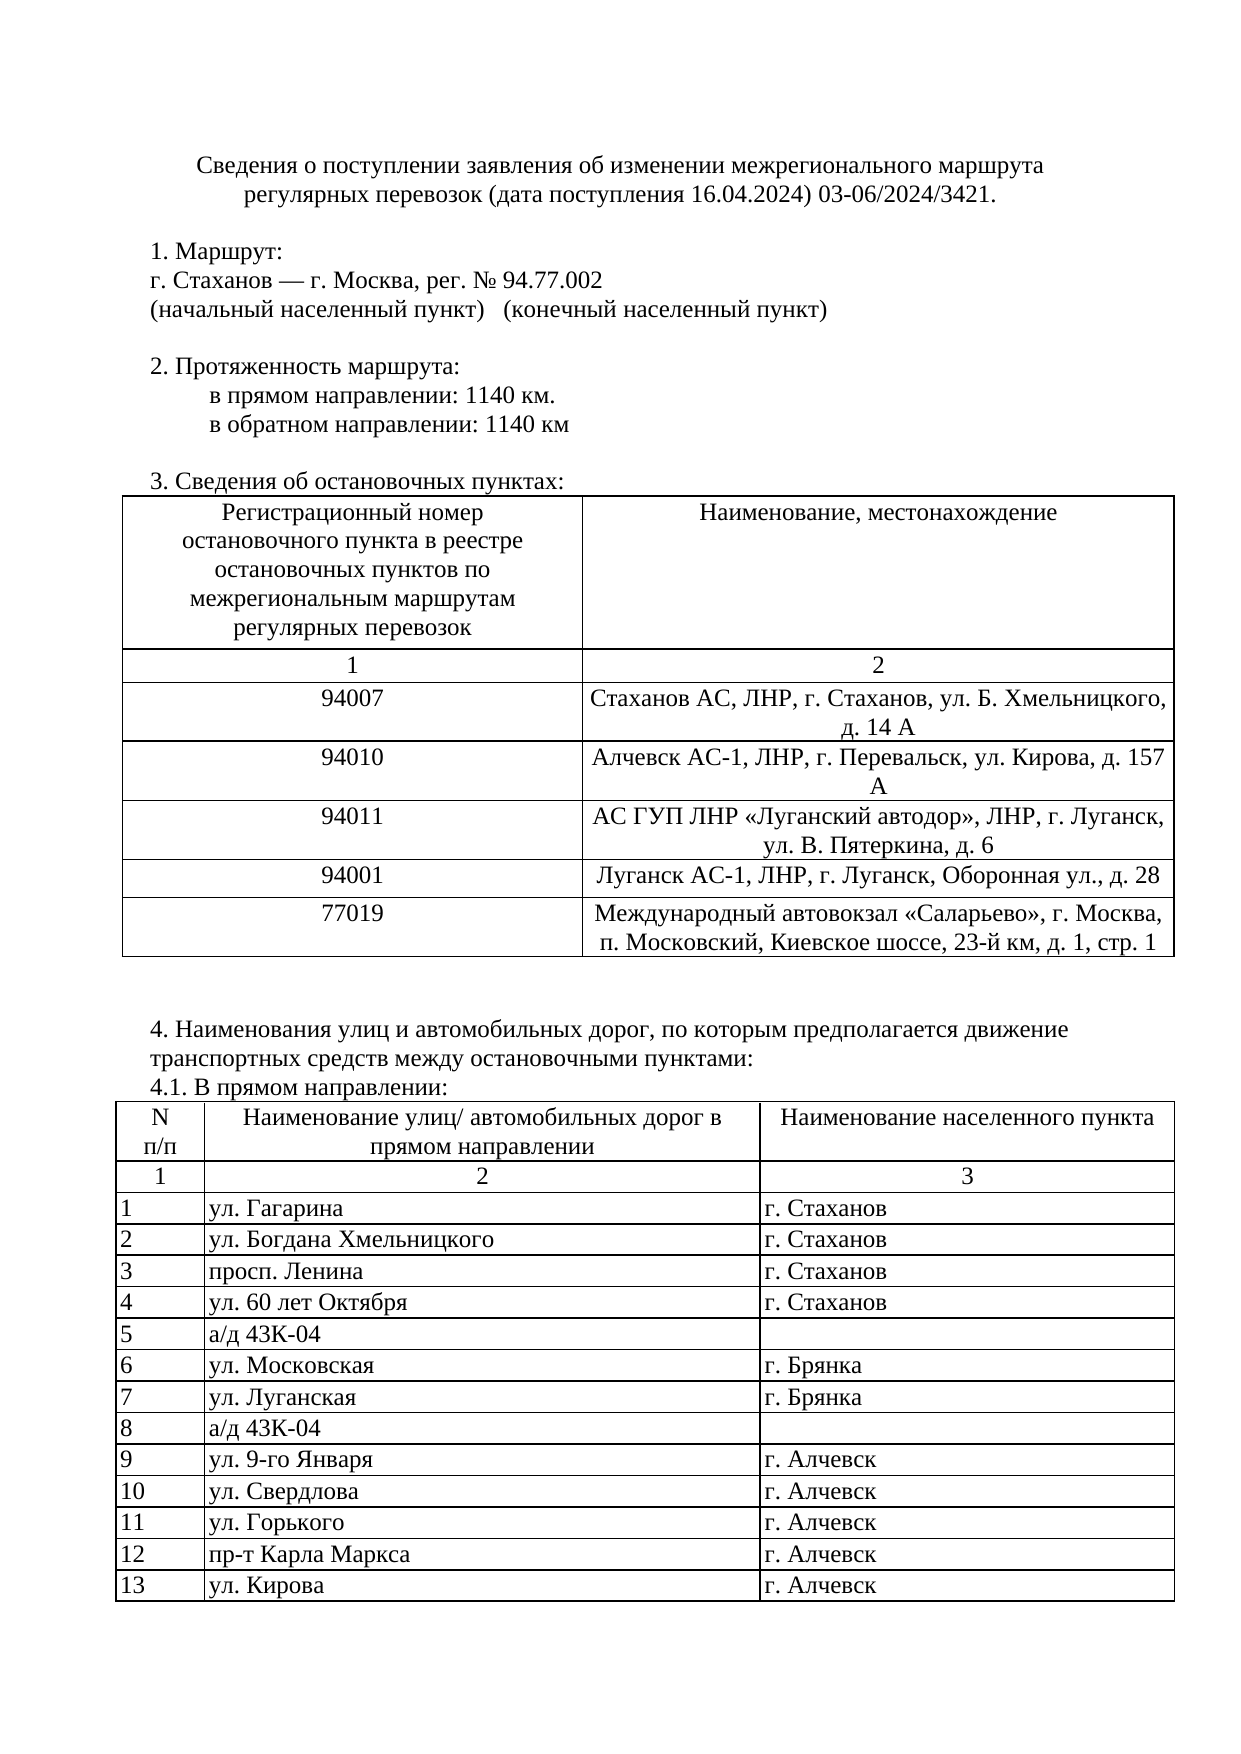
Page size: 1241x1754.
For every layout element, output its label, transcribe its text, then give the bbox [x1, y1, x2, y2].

table_cell Алчевск АС-1, ЛНР, г. Перевальск, ул. Кирова, д. 157 А [583, 742, 1173, 799]
table_cell г. Алчевск [761, 1445, 1174, 1474]
table_cell 5 [117, 1319, 204, 1349]
table_cell ул. Московская [205, 1350, 759, 1380]
table_cell ул. Кирова [205, 1571, 759, 1600]
table_cell 94011 [123, 801, 582, 858]
text 3. Сведения об остановочных пунктах: [150, 466, 1090, 495]
table_cell АС ГУП ЛНР «Луганский автодор», ЛНР, г. Луганск, ул. В. Пятеркина, д. 6 [583, 801, 1173, 858]
table_cell 2 [583, 650, 1173, 681]
table_cell г. Алчевск [761, 1508, 1174, 1537]
table_cell ул. Свердлова [205, 1476, 759, 1506]
table_cell г. Стаханов [761, 1287, 1174, 1317]
table_cell 2 [117, 1225, 204, 1254]
table_cell 3 [761, 1162, 1174, 1191]
table_cell 9 [117, 1445, 204, 1474]
table_cell г. Стаханов [761, 1225, 1174, 1254]
table_cell 6 [117, 1350, 204, 1380]
table_cell 7 [117, 1382, 204, 1412]
table_header Наименование, местонахождение [583, 497, 1173, 648]
table_cell 10 [117, 1476, 204, 1506]
table_cell ул. Луганская [205, 1382, 759, 1412]
table_cell ул. Богдана Хмельницкого [205, 1225, 759, 1254]
table_cell 3 [117, 1256, 204, 1286]
table_cell 1 [117, 1193, 204, 1223]
table_header Регистрационный номер остановочного пункта в реестре остановочных пунктов по межрегиональным маршрутам регулярных перевозок [123, 497, 582, 648]
text 4.1. В прямом направлении: [150, 1072, 1090, 1101]
table_cell пр-т Карла Маркса [205, 1539, 759, 1569]
table_cell 94007 [123, 683, 582, 740]
table_cell г. Алчевск [761, 1476, 1174, 1506]
table_cell а/д 43К-04 [205, 1319, 759, 1349]
text Сведения о поступлении заявления об изменении межрегионального маршрута регулярных перевозок (дата поступления 16.04.2024) 03-06/2024/3421. [150, 150, 1090, 207]
table_cell Луганск АС-1, ЛНР, г. Луганск, Оборонная ул., д. 28 [583, 860, 1173, 896]
table_cell 13 [117, 1571, 204, 1600]
text в обратном направлении: 1140 км [150, 409, 1090, 437]
table_cell г. Брянка [761, 1350, 1174, 1380]
table_header N п/п [117, 1102, 204, 1160]
table_cell Международный автовокзал «Саларьево», г. Москва, п. Московский, Киевское шоссе, 23-й км, д. 1, стр. 1 [583, 898, 1173, 956]
table_cell ул. 60 лет Октября [205, 1287, 759, 1317]
table_cell [761, 1413, 1174, 1443]
table_cell 77019 [123, 898, 582, 956]
text (начальный населенный пункт) (конечный населенный пункт) [150, 294, 1090, 322]
table_header Наименование улиц/ автомобильных дорог в прямом направлении [205, 1102, 760, 1160]
table_cell 1 [123, 650, 582, 681]
table_cell 94001 [123, 860, 582, 896]
table_cell а/д 43К-04 [205, 1413, 759, 1443]
table_cell 8 [117, 1413, 204, 1443]
table_cell ул. Горького [205, 1508, 759, 1537]
text 1. Маршрут: [150, 236, 1090, 265]
table_cell г. Стаханов [761, 1193, 1174, 1223]
table_cell 2 [205, 1162, 759, 1191]
text г. Стаханов — г. Москва, рег. № 94.77.002 [150, 265, 1090, 294]
text в прямом направлении: 1140 км. [150, 380, 1090, 409]
table_cell г. Брянка [761, 1382, 1174, 1412]
table_cell 4 [117, 1287, 204, 1317]
text 4. Наименования улиц и автомобильных дорог, по которым предполагается движение транспортных средств между остановочными пунктами: [150, 1014, 1090, 1072]
table_cell Стаханов АС, ЛНР, г. Стаханов, ул. Б. Хмельницкого, д. 14 А [583, 683, 1173, 740]
table_cell 11 [117, 1508, 204, 1537]
table_cell 12 [117, 1539, 204, 1569]
table_cell ул. 9-го Января [205, 1445, 759, 1474]
table_header Наименование населенного пункта [761, 1102, 1174, 1160]
table_cell г. Алчевск [761, 1571, 1174, 1600]
text 2. Протяженность маршрута: [150, 351, 1090, 380]
table_cell 1 [117, 1162, 204, 1191]
table_cell [761, 1319, 1174, 1349]
table_cell ул. Гагарина [205, 1193, 759, 1223]
table_cell г. Алчевск [761, 1539, 1174, 1569]
table_cell просп. Ленина [205, 1256, 759, 1286]
table_cell 94010 [123, 742, 582, 799]
table_cell г. Стаханов [761, 1256, 1174, 1286]
